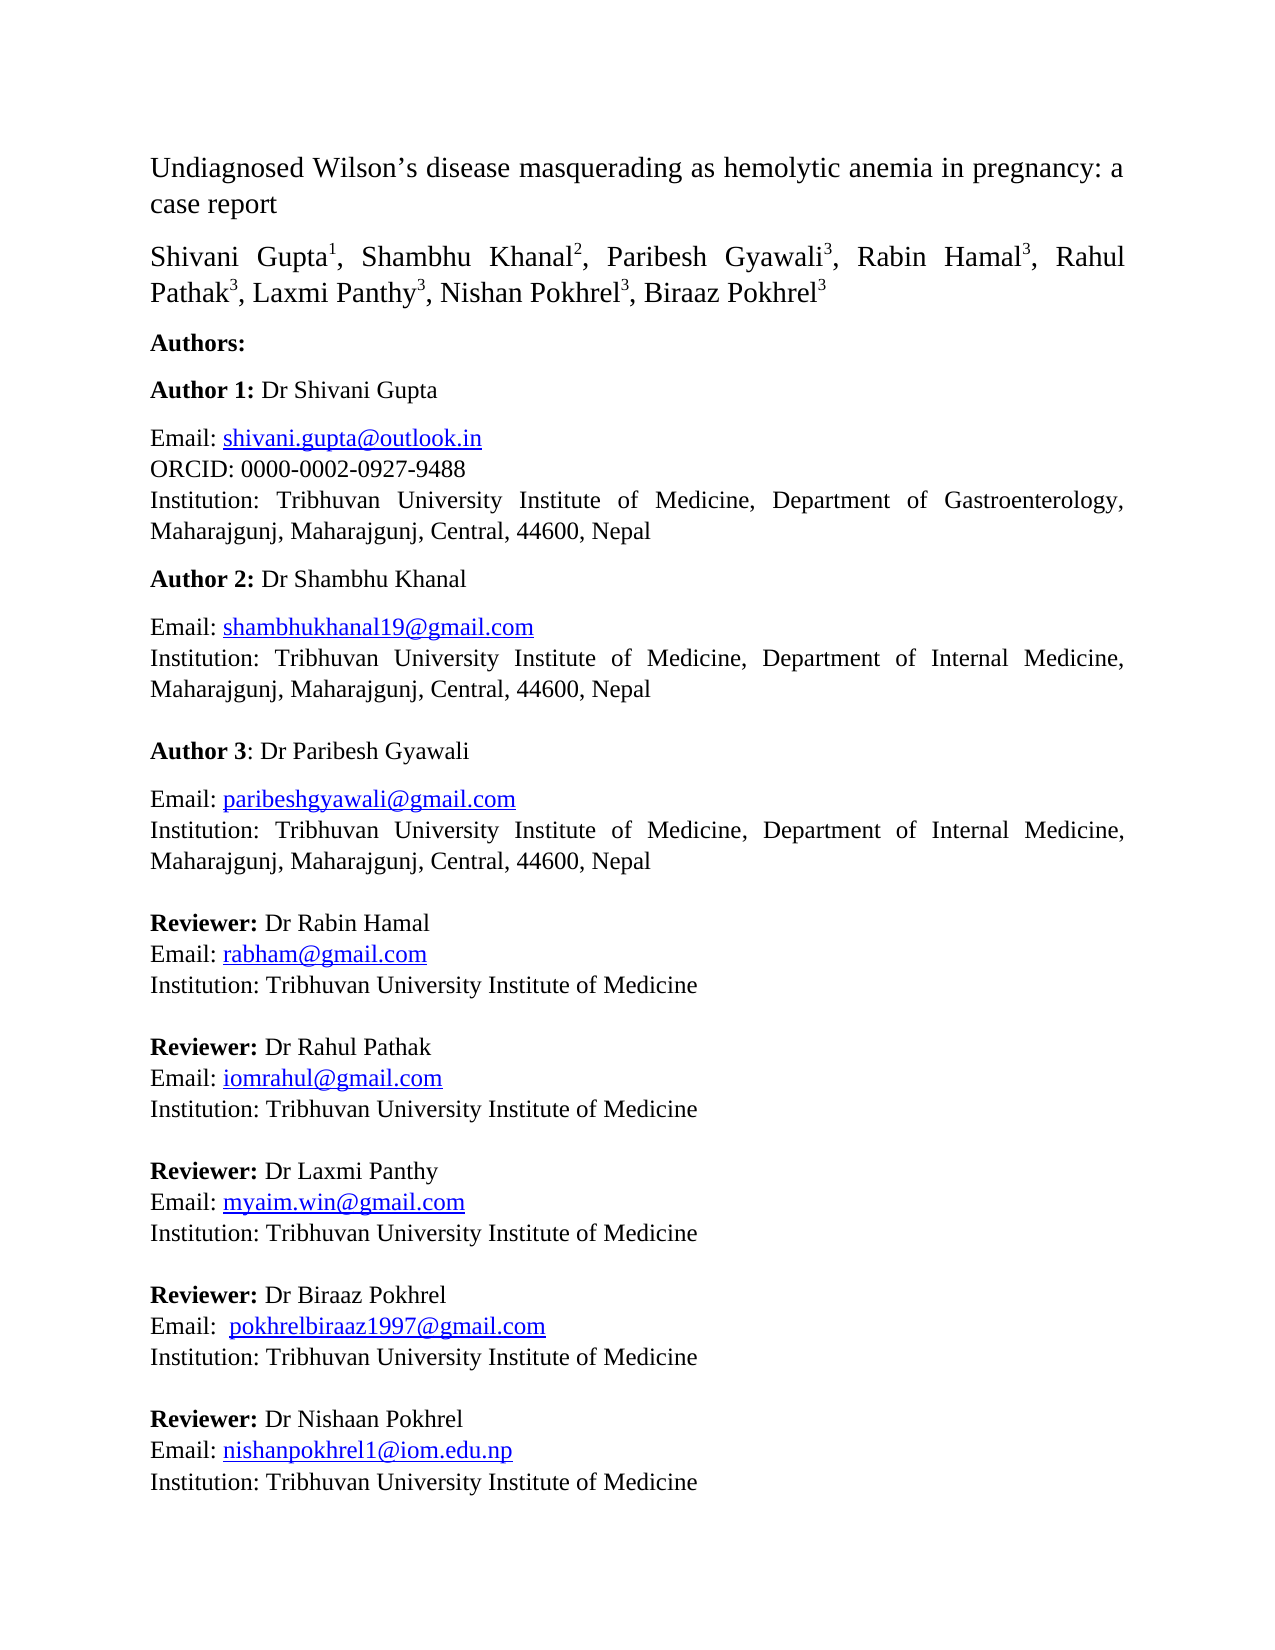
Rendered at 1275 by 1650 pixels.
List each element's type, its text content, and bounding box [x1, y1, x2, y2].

text Institution: Tribhuvan University Institute of Medicine, Department of Internal Medicine, Maharajgunj, Maharajgunj, Central, 44600, Nepal [150, 643, 1125, 703]
text ORCID: 0000-0002-0927-9488 [150, 454, 1125, 483]
text Shivani Gupta1, Shambhu Khanal2, Paribesh Gyawali3, Rabin Hamal3, Rahul Pathak3, Laxmi Panthy3, Nishan Pokhrel3, Biraaz Pokhrel3 [150, 239, 1125, 309]
text Institution: Tribhuvan University Institute of Medicine, Department of Gastroenterology, Maharajgunj, Maharajgunj, Central, 44600, Nepal [150, 485, 1125, 545]
text Author 1: Dr Shivani Gupta [150, 376, 1125, 404]
text Institution: Tribhuvan University Institute of Medicine [150, 1094, 1125, 1123]
text Email: iomrahul@gmail.com [150, 1063, 1125, 1092]
text Reviewer: Dr Laxmi Panthy [150, 1156, 1125, 1185]
text Email: rabham@gmail.com [150, 939, 1125, 968]
text Institution: Tribhuvan University Institute of Medicine [150, 970, 1125, 999]
text Reviewer: Dr Biraaz Pokhrel [150, 1280, 1125, 1309]
text Email: nishanpokhrel1@iom.edu.np [150, 1436, 1125, 1464]
text Reviewer: Dr Rabin Hamal [150, 908, 1125, 937]
text Institution: Tribhuvan University Institute of Medicine [150, 1218, 1125, 1247]
text Email: paribeshgyawali@gmail.com [150, 784, 1125, 812]
text Reviewer: Dr Nishaan Pokhrel [150, 1404, 1125, 1433]
text Email: pokhrelbiraaz1997@gmail.com [150, 1311, 1125, 1340]
text Author 3: Dr Paribesh Gyawali [150, 736, 1125, 765]
text Reviewer: Dr Rahul Pathak [150, 1032, 1125, 1061]
text Email: shivani.gupta@outlook.in [150, 423, 1125, 452]
text Institution: Tribhuvan University Institute of Medicine [150, 1342, 1125, 1371]
text Author 2: Dr Shambhu Khanal [150, 564, 1125, 593]
text Institution: Tribhuvan University Institute of Medicine, Department of Internal Medicine, Maharajgunj, Maharajgunj, Central, 44600, Nepal [150, 815, 1125, 874]
text Institution: Tribhuvan University Institute of Medicine [150, 1467, 1125, 1495]
text Email: shambhukhanal19@gmail.com [150, 612, 1125, 641]
text Undiagnosed Wilson’s disease masquerading as hemolytic anemia in pregnancy: a case report [150, 150, 1125, 220]
text Email: myaim.win@gmail.com [150, 1187, 1125, 1216]
text Authors: [150, 328, 1125, 357]
